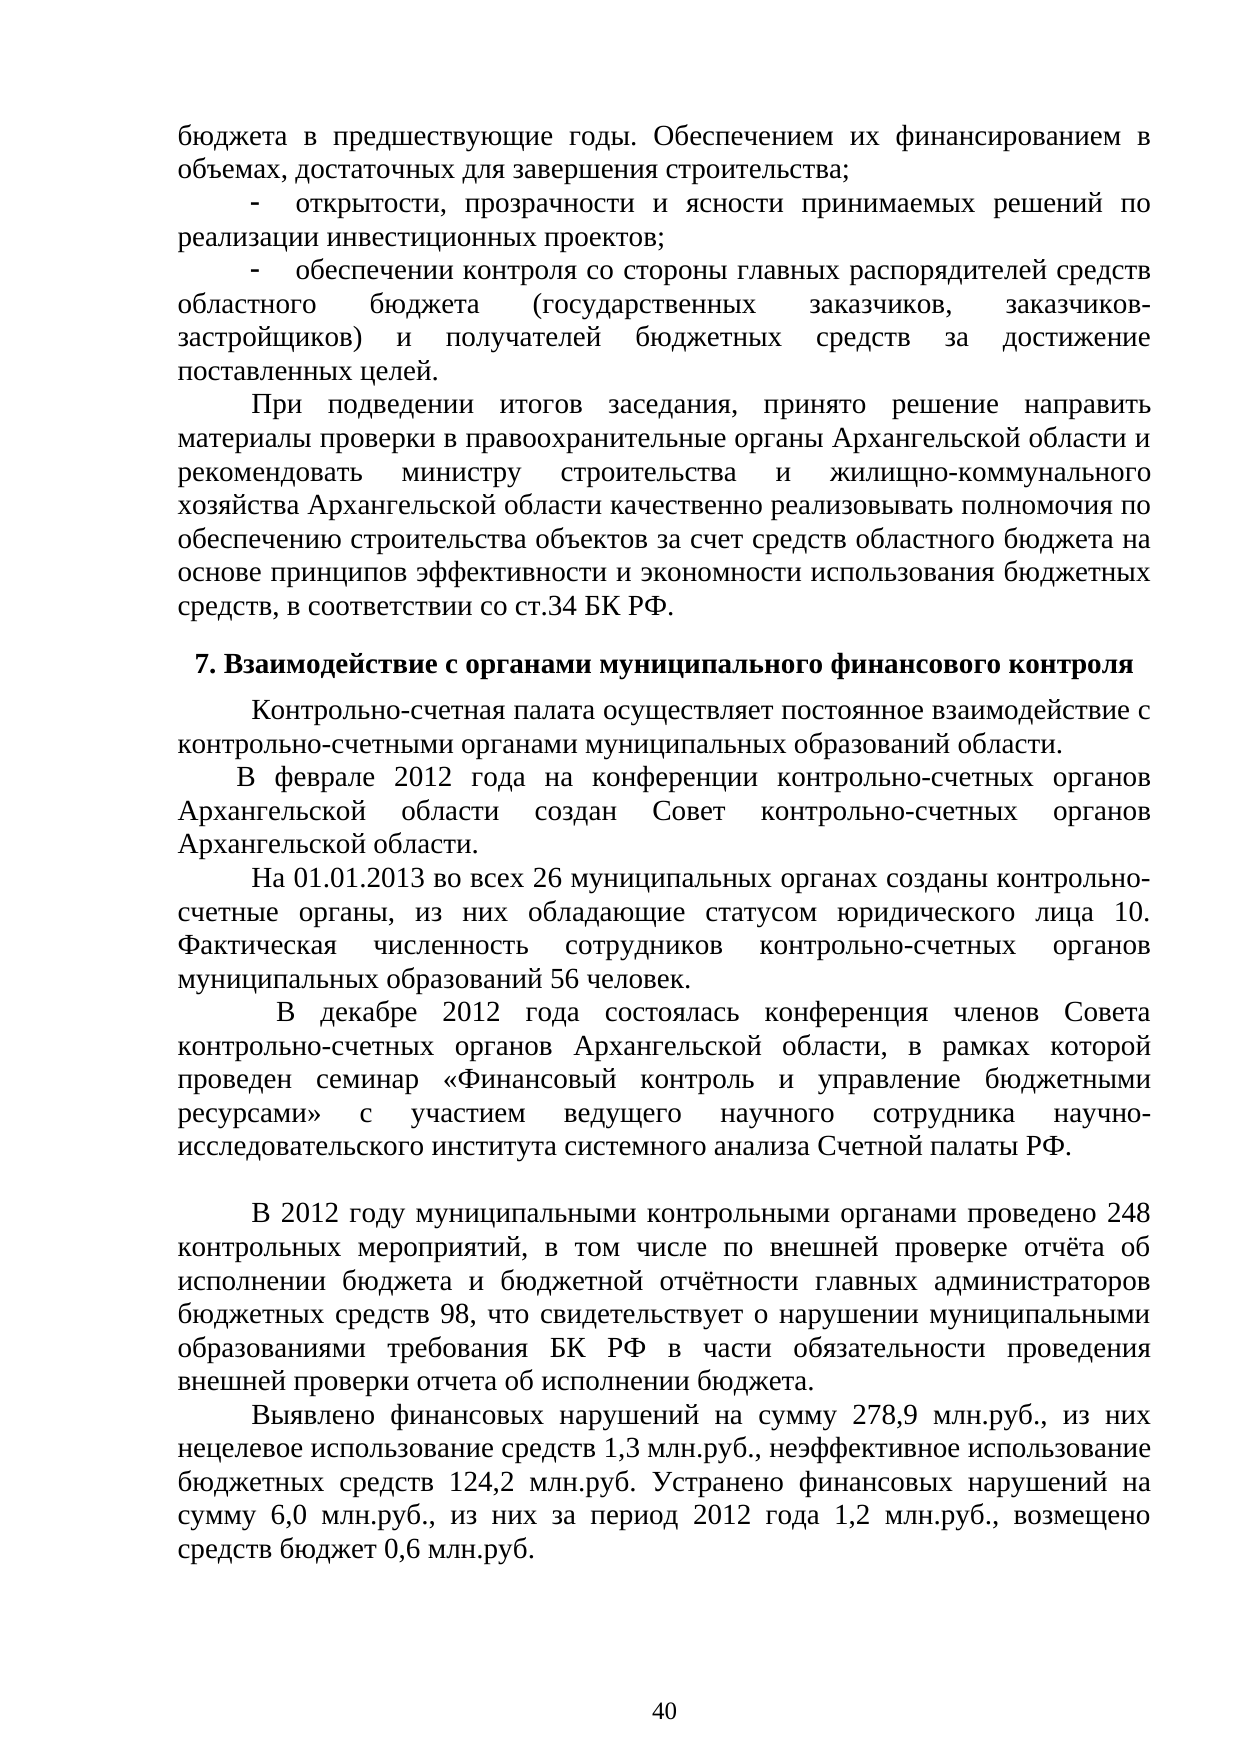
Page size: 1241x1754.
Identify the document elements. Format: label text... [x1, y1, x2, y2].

text В феврале 2012 года на конференции контрольно-счетных органов Архангельской области создан Совет контрольно-счетных органов Архангельской области. [177, 759, 1152, 860]
text В декабре 2012 года состоялась конференция членов Совета контрольно-счетных органов Архангельской области, в рамках которой проведен семинар «Финансовый контроль и управление бюджетными ресурсами» с участием ведущего научного сотрудника научно-исследовательского института системного анализа Счетной палаты РФ. [177, 994, 1152, 1162]
list обеспечении контроля со стороны главных распорядителей средств областного бюджета (государственных заказчиков, заказчиков-застройщиков) и получателей бюджетных средств за достижение поставленных целей. [177, 252, 1152, 387]
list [177, 118, 1152, 185]
text В 2012 году муниципальными контрольными органами проведено 248 контрольных мероприятий, в том числе по внешней проверке отчёта об исполнении бюджета и бюджетной отчётности главных администраторов бюджетных средств 98, что свидетельствует о нарушении муниципальными образованиями требования БК РФ в части обязательности проведения внешней проверки отчета об исполнении бюджета. [177, 1196, 1152, 1397]
text При подведении итогов заседания, принято решение направить материалы проверки в правоохранительные органы Архангельской области и рекомендовать министру строительства и жилищно-коммунального хозяйства Архангельской области качественно реализовывать полномочия по обеспечению строительства объектов за счет средств областного бюджета на основе принципов эффективности и экономности использования бюджетных средств, в соответствии со ст.34 БК РФ. [177, 387, 1152, 621]
text Контрольно-счетная палата осуществляет постоянное взаимодействие с контрольно-счетными органами муниципальных образований области. [177, 692, 1152, 759]
subtitle 7. Взаимодействие с органами муниципального финансового контроля [177, 646, 1152, 680]
text На 01.01.2013 во всех 26 муниципальных органах созданы контрольно-счетные органы, из них обладающие статусом юридического лица 10. Фактическая численность сотрудников контрольно-счетных органов муниципальных образований 56 человек. [177, 860, 1152, 994]
text Выявлено финансовых нарушений на сумму 278,9 млн.руб., из них нецелевое использование средств 1,3 млн.руб., неэффективное использование бюджетных средств 124,2 млн.руб. Устранено финансовых нарушений на сумму 6,0 млн.руб., из них за период 2012 года 1,2 млн.руб., возмещено средств бюджет 0,6 млн.руб. [177, 1397, 1152, 1564]
list открытости, прозрачности и ясности принимаемых решений по реализации инвестиционных проектов; [177, 185, 1152, 252]
